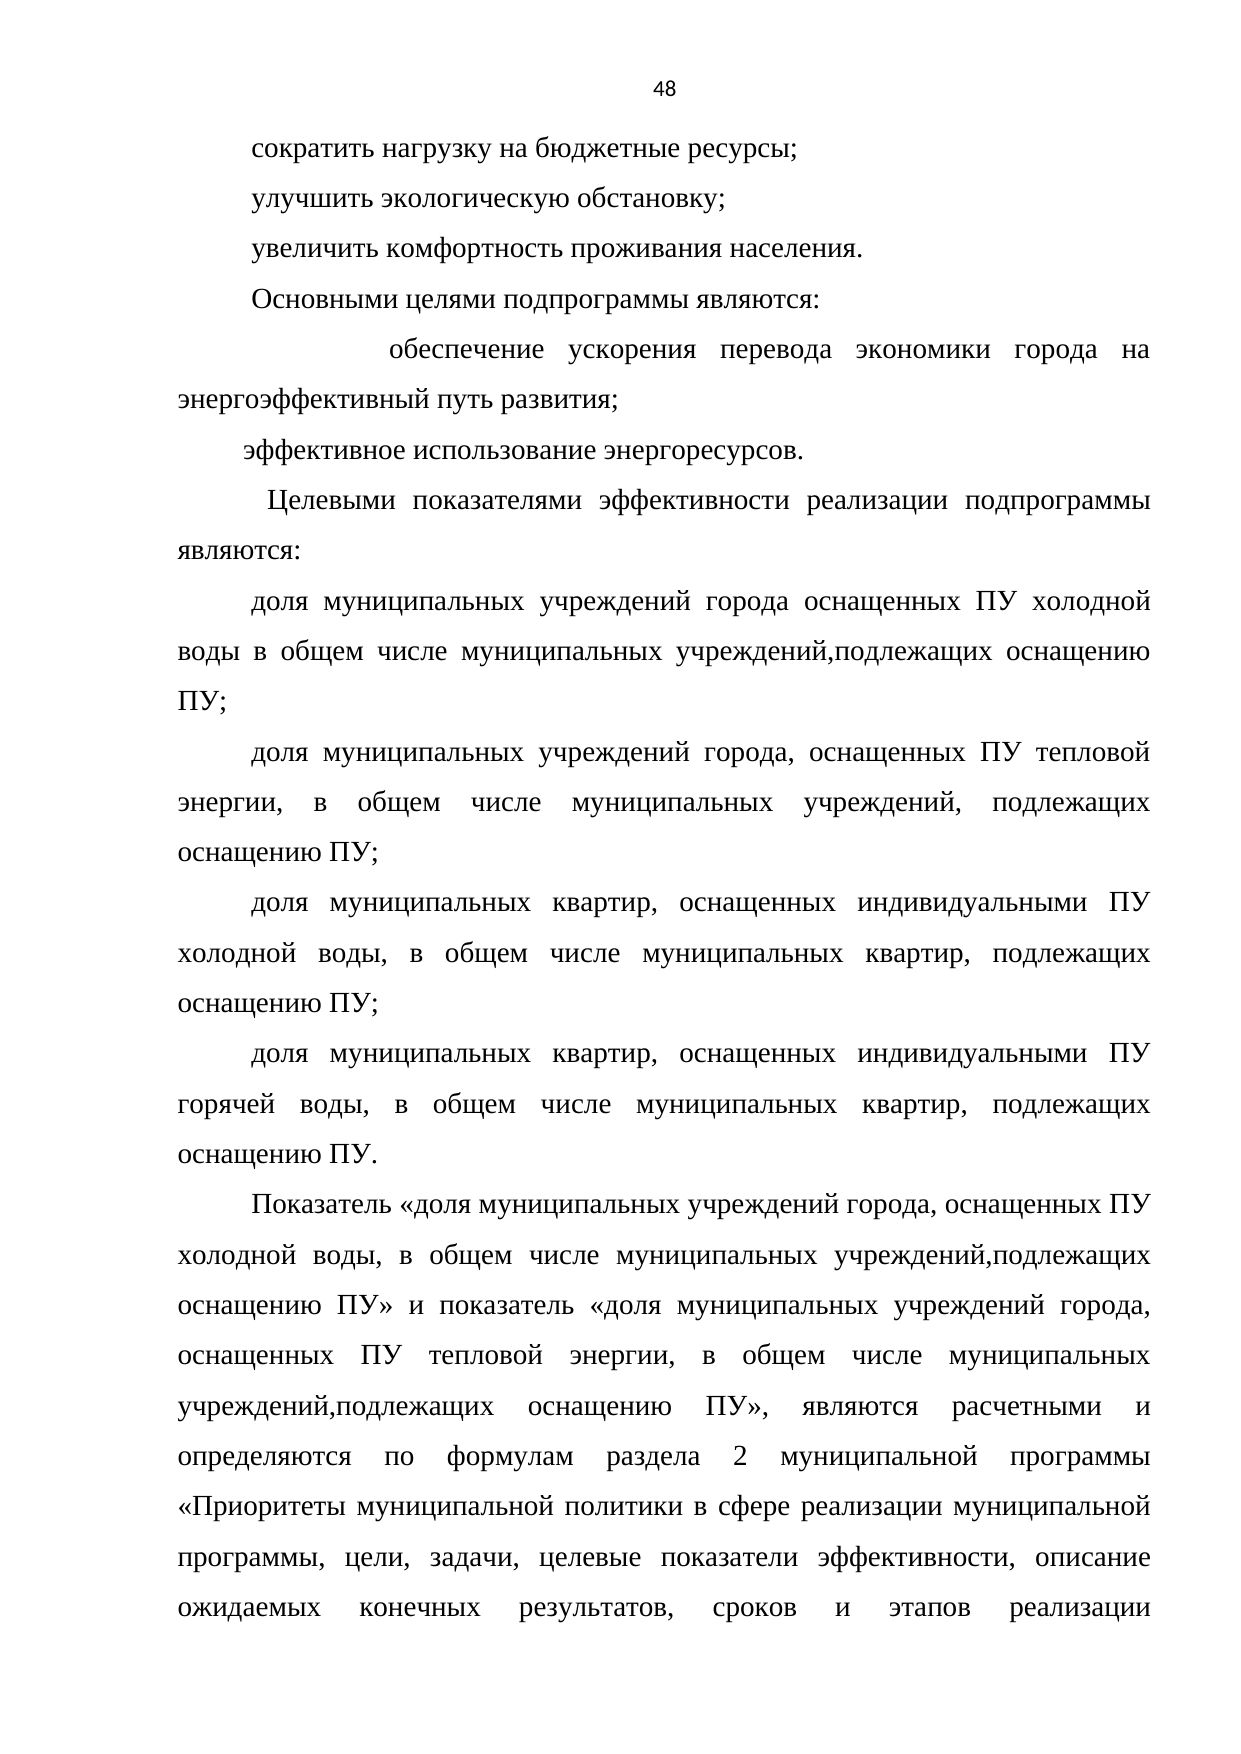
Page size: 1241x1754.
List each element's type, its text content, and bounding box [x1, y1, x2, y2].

text увеличить комфортность проживания населения. [177, 231, 1152, 264]
text улучшить экологическую обстановку; [177, 180, 1152, 214]
text Целевыми показателями эффективности реализации подпрограммы являются: [177, 482, 1152, 566]
text доля муниципальных учреждений города, оснащенных ПУ тепловой энергии, в общем числе муниципальных учреждений, подлежащих оснащению ПУ; [177, 734, 1152, 868]
text доля муниципальных квартир, оснащенных индивидуальными ПУ горячей воды, в общем числе муниципальных квартир, подлежащих оснащению ПУ. [177, 1036, 1152, 1170]
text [177, 1186, 1152, 1622]
text доля муниципальных квартир, оснащенных индивидуальными ПУ холодной воды, в общем числе муниципальных квартир, подлежащих оснащению ПУ; [177, 884, 1152, 1019]
text эффективное использование энергоресурсов. [177, 432, 1152, 465]
text доля муниципальных учреждений города оснащенных ПУ холодной воды в общем числе муниципальных учреждений,подлежащих оснащению ПУ; [177, 583, 1152, 717]
text сократить нагрузку на бюджетные ресурсы; [177, 130, 1152, 163]
text обеспечение ускорения перевода экономики города на энергоэффективный путь развития; [177, 331, 1152, 415]
text Основными целями подпрограммы являются: [177, 281, 1152, 314]
